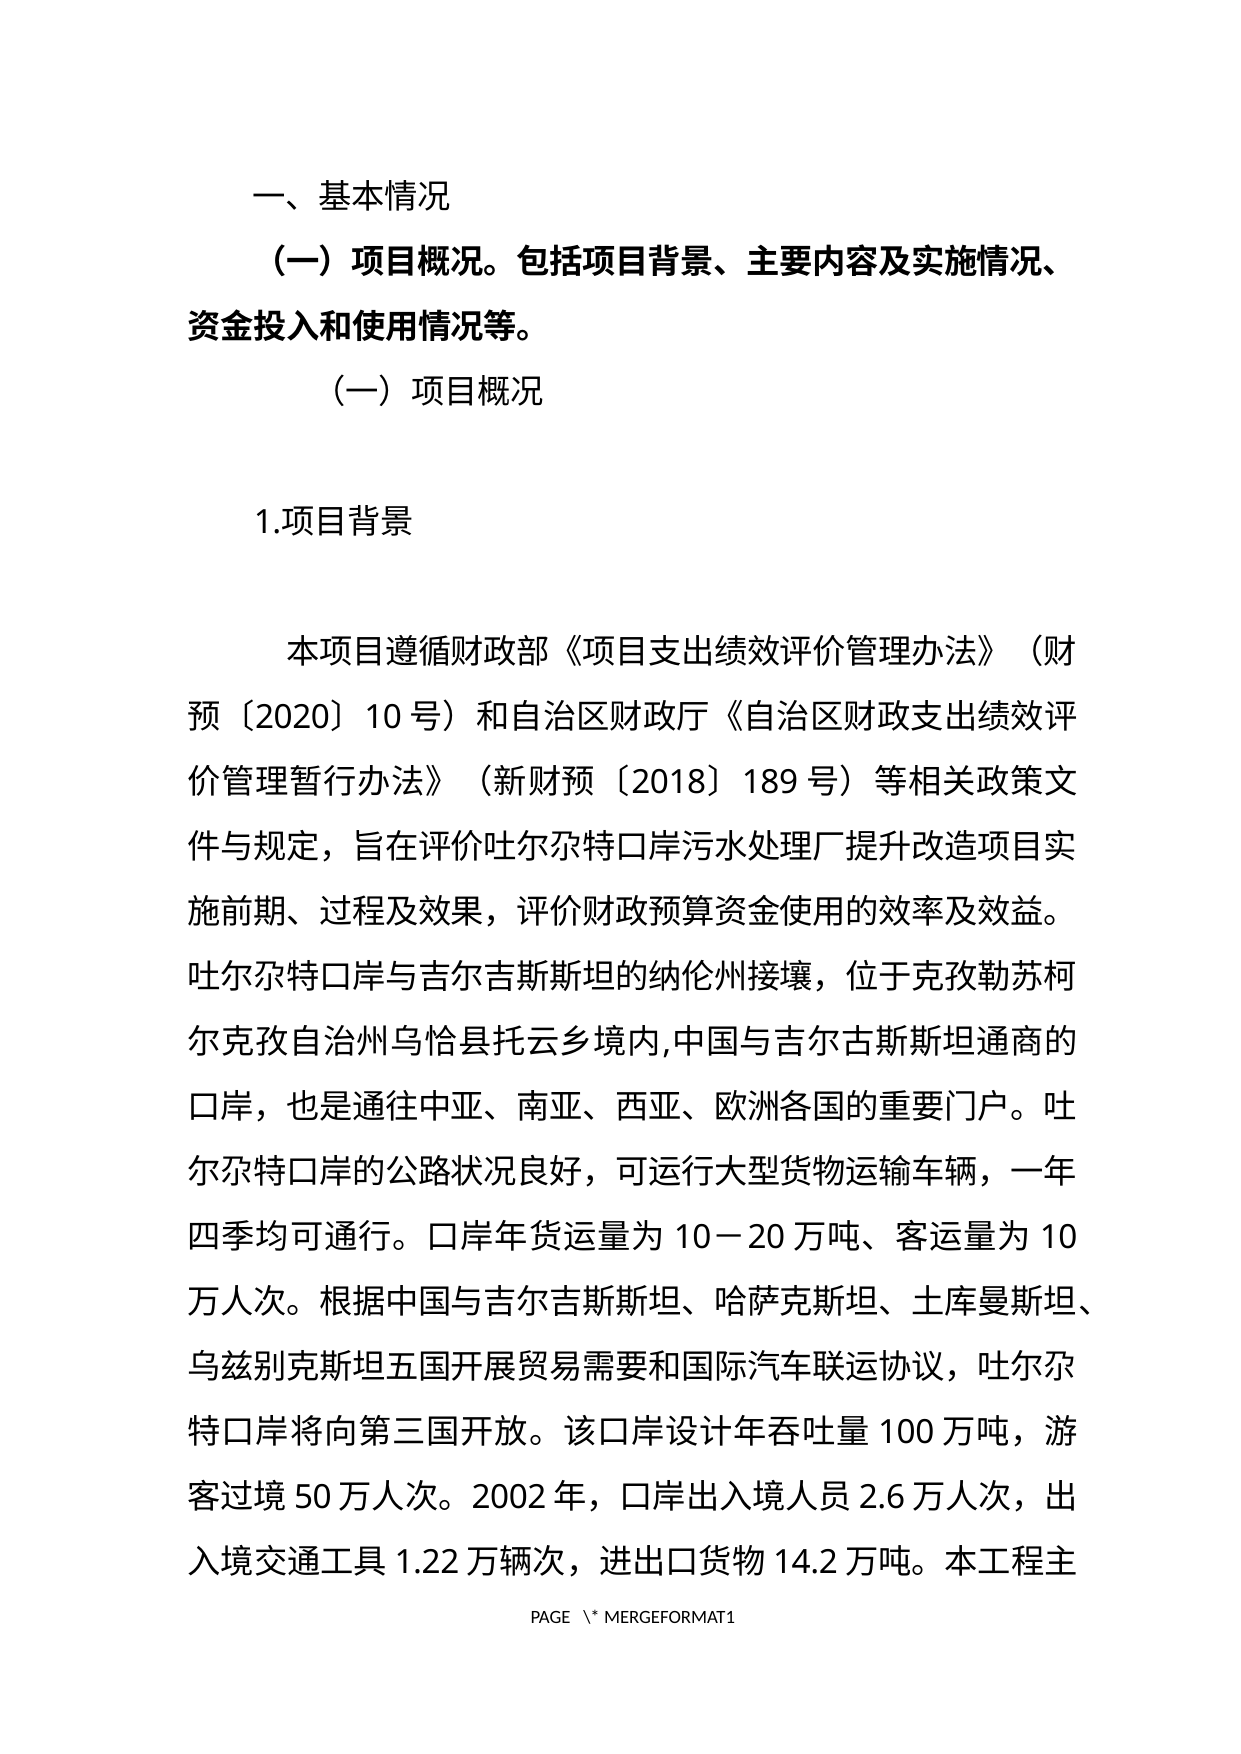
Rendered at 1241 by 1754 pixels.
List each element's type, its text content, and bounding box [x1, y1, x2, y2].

text 一、基本情况 [187, 162, 1078, 227]
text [187, 357, 1078, 1592]
text （一）项目概况。包括项目背景、主要内容及实施情况、资金投入和使用情况等。 [187, 227, 1078, 357]
